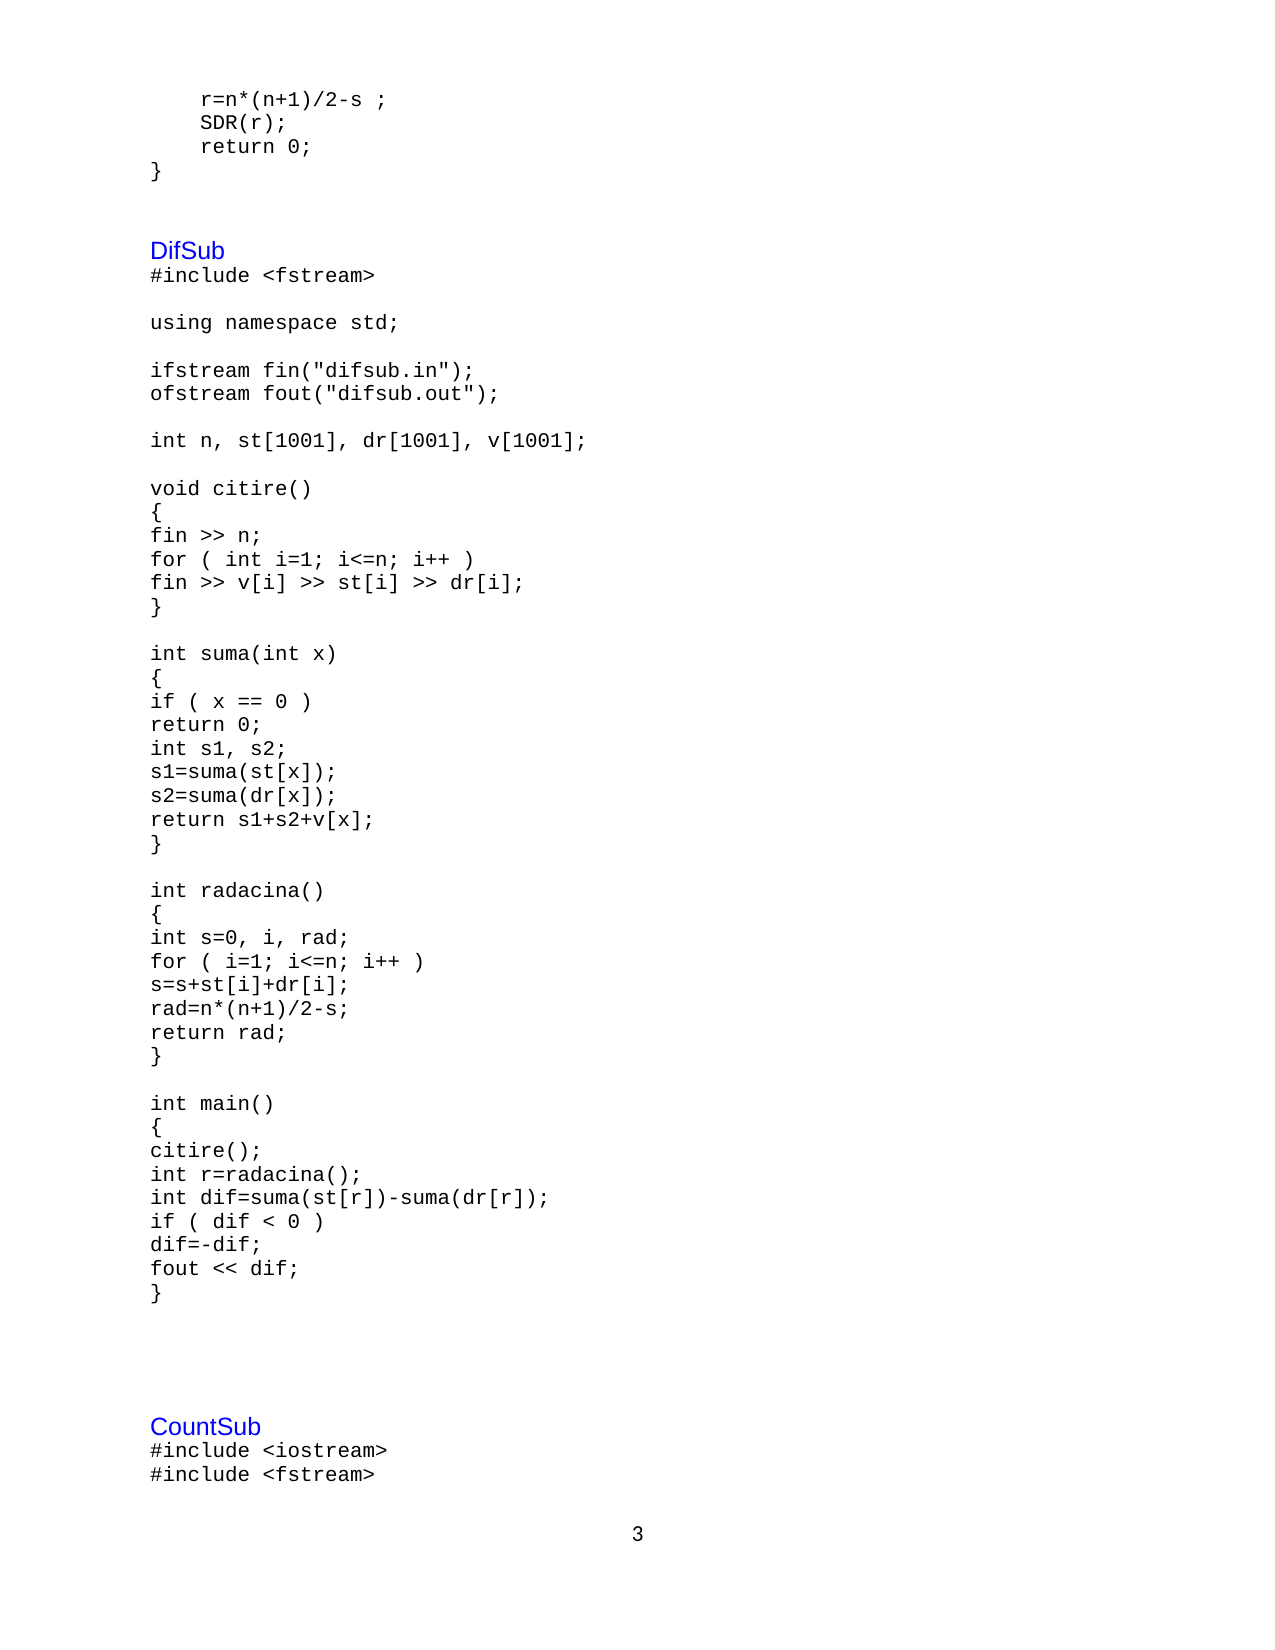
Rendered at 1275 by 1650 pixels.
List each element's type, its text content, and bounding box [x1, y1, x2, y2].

text } [150, 596, 1125, 620]
text ofstream fout("difsub.out"); [150, 383, 1125, 407]
text int r=radacina(); [150, 1163, 1125, 1187]
text r=n*(n+1)/2-s ; [150, 89, 1125, 112]
text { [150, 667, 1125, 691]
text dif=-dif; [150, 1234, 1125, 1258]
text int main() [150, 1093, 1125, 1116]
text } [150, 159, 1125, 183]
text return s1+s2+v[x]; [150, 809, 1125, 832]
text if ( x == 0 ) [150, 691, 1125, 714]
text } [150, 1045, 1125, 1069]
text { [150, 1116, 1125, 1140]
text s2=suma(dr[x]); [150, 785, 1125, 809]
text rad=n*(n+1)/2-s; [150, 998, 1125, 1022]
text #include <fstream> [150, 265, 1125, 289]
text #include <fstream> [150, 1464, 1125, 1487]
text #include <iostream> [150, 1440, 1125, 1464]
text return 0; [150, 714, 1125, 738]
text s1=suma(st[x]); [150, 762, 1125, 785]
text for ( int i=1; i<=n; i++ ) [150, 549, 1125, 572]
text fout << dif; [150, 1258, 1125, 1282]
text int dif=suma(st[r])-suma(dr[r]); [150, 1187, 1125, 1211]
text return 0; [150, 136, 1125, 159]
text { [150, 501, 1125, 525]
text void citire() [150, 478, 1125, 501]
text ifstream fin("difsub.in"); [150, 359, 1125, 383]
text int s1, s2; [150, 738, 1125, 762]
text } [150, 1282, 1125, 1305]
subtitle DifSub [150, 236, 1125, 265]
text { [150, 903, 1125, 927]
text } [150, 832, 1125, 856]
text fin >> n; [150, 525, 1125, 549]
text citire(); [150, 1140, 1125, 1163]
text int s=0, i, rad; [150, 927, 1125, 951]
text if ( dif < 0 ) [150, 1211, 1125, 1234]
text return rad; [150, 1022, 1125, 1045]
text s=s+st[i]+dr[i]; [150, 974, 1125, 998]
text int radacina() [150, 880, 1125, 903]
text int n, st[1001], dr[1001], v[1001]; [150, 431, 1125, 454]
text for ( i=1; i<=n; i++ ) [150, 951, 1125, 974]
text using namespace std; [150, 312, 1125, 336]
subtitle CountSub [150, 1411, 1125, 1440]
text SDR(r); [150, 112, 1125, 136]
text int suma(int x) [150, 643, 1125, 667]
text fin >> v[i] >> st[i] >> dr[i]; [150, 572, 1125, 596]
